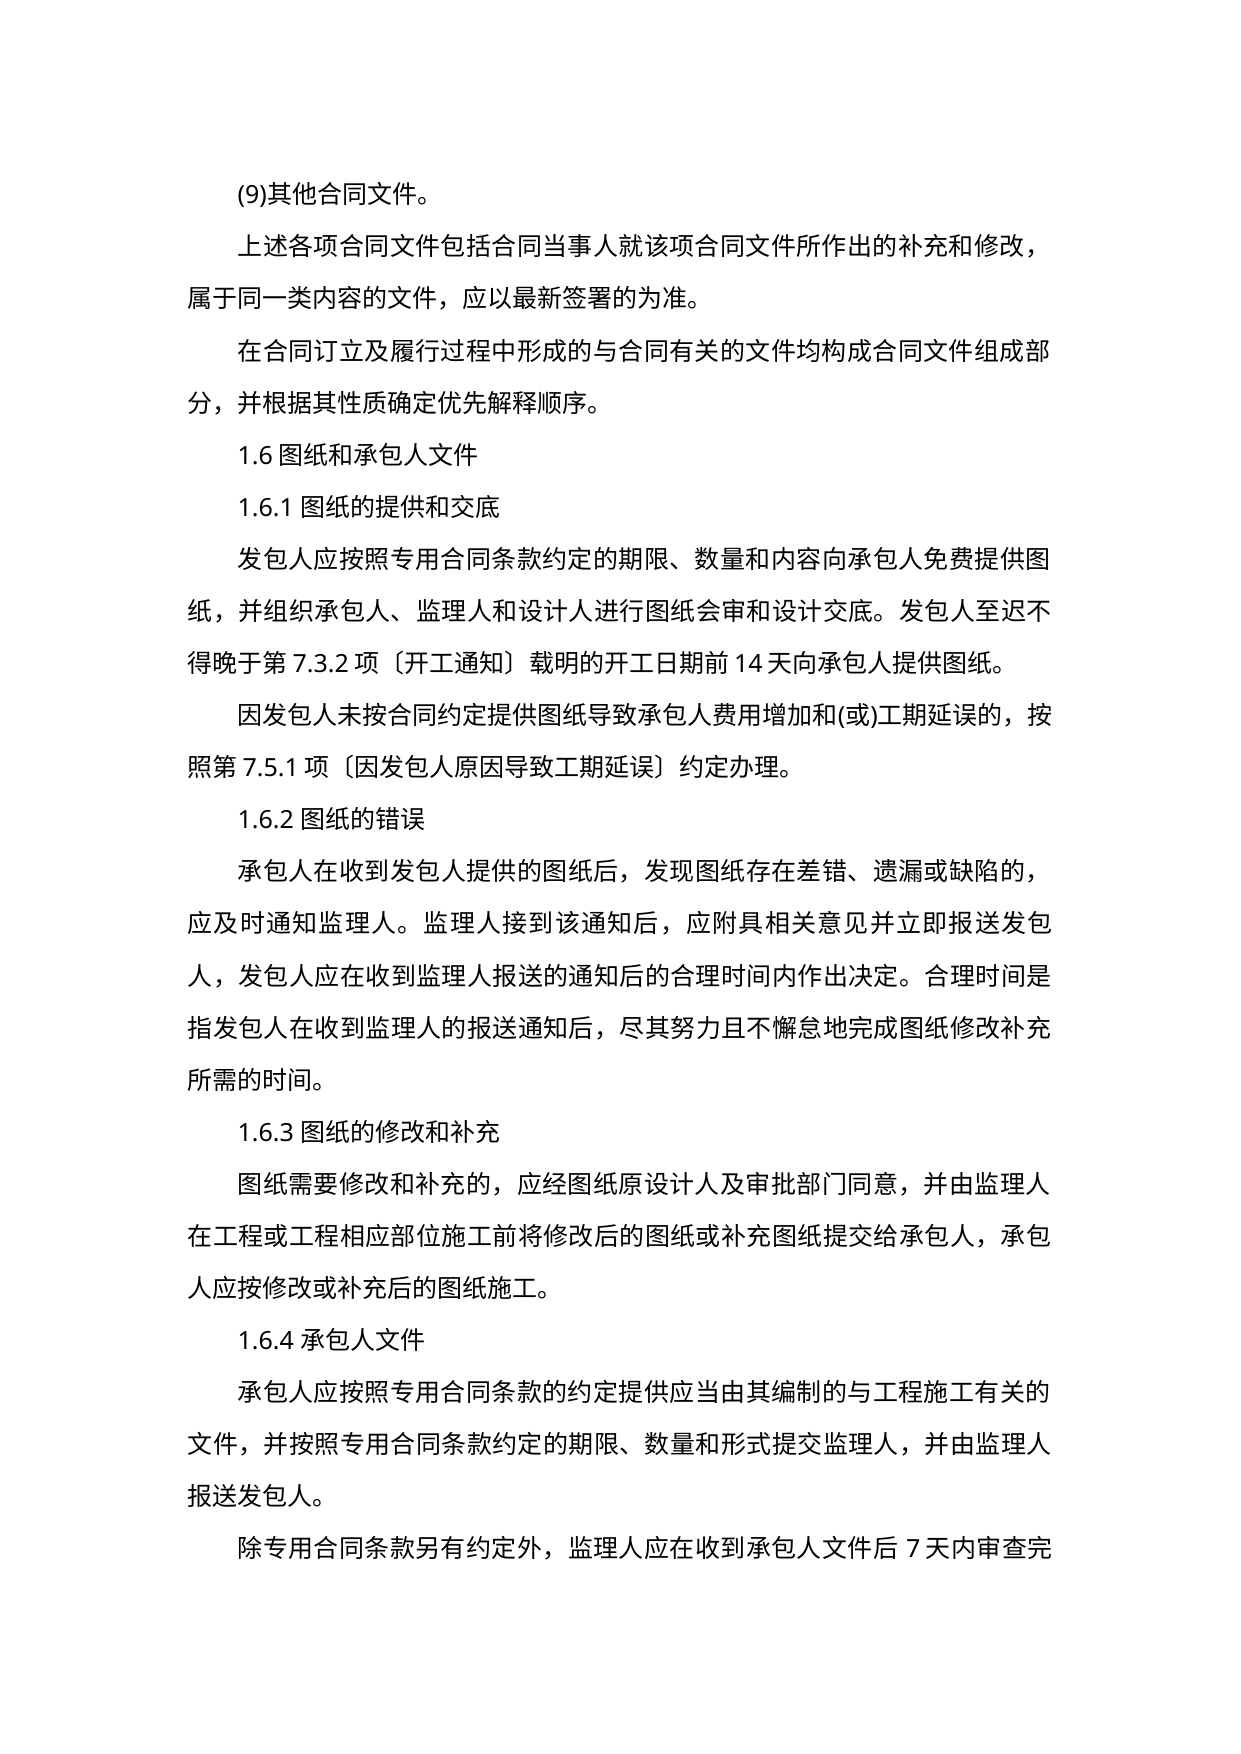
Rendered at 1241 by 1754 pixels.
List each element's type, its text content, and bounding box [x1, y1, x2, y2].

text 承包人应按照专用合同条款的约定提供应当由其编制的与工程施工有关的文件，并按照专用合同条款约定的期限、数量和形式提交监理人，并由监理人报送发包人。 [187, 1360, 1053, 1516]
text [187, 1516, 1053, 1568]
text 1.6.2 图纸的错误 [187, 787, 1053, 839]
text 在合同订立及履行过程中形成的与合同有关的文件均构成合同文件组成部分，并根据其性质确定优先解释顺序。 [187, 318, 1053, 422]
text 承包人在收到发包人提供的图纸后，发现图纸存在差错、遗漏或缺陷的，应及时通知监理人。监理人接到该通知后，应附具相关意见并立即报送发包人，发包人应在收到监理人报送的通知后的合理时间内作出决定。合理时间是指发包人在收到监理人的报送通知后，尽其努力且不懈怠地完成图纸修改补充所需的时间。 [187, 839, 1053, 1099]
text 因发包人未按合同约定提供图纸导致承包人费用增加和(或)工期延误的，按照第7.5.1项〔因发包人原因导致工期延误〕约定办理。 [187, 683, 1053, 787]
text 1.6.3 图纸的修改和补充 [187, 1099, 1053, 1152]
text 1.6.4 承包人文件 [187, 1308, 1053, 1360]
text 上述各项合同文件包括合同当事人就该项合同文件所作出的补充和修改，属于同一类内容的文件，应以最新签署的为准。 [187, 214, 1053, 318]
text 图纸需要修改和补充的，应经图纸原设计人及审批部门同意，并由监理人在工程或工程相应部位施工前将修改后的图纸或补充图纸提交给承包人，承包人应按修改或补充后的图纸施工。 [187, 1152, 1053, 1308]
text (9)其他合同文件。 [187, 162, 1053, 214]
text 1.6图纸和承包人文件 [187, 422, 1053, 474]
text 1.6.1 图纸的提供和交底 [187, 474, 1053, 527]
text 发包人应按照专用合同条款约定的期限、数量和内容向承包人免费提供图纸，并组织承包人、监理人和设计人进行图纸会审和设计交底。发包人至迟不得晚于第7.3.2项〔开工通知〕载明的开工日期前14天向承包人提供图纸。 [187, 527, 1053, 683]
